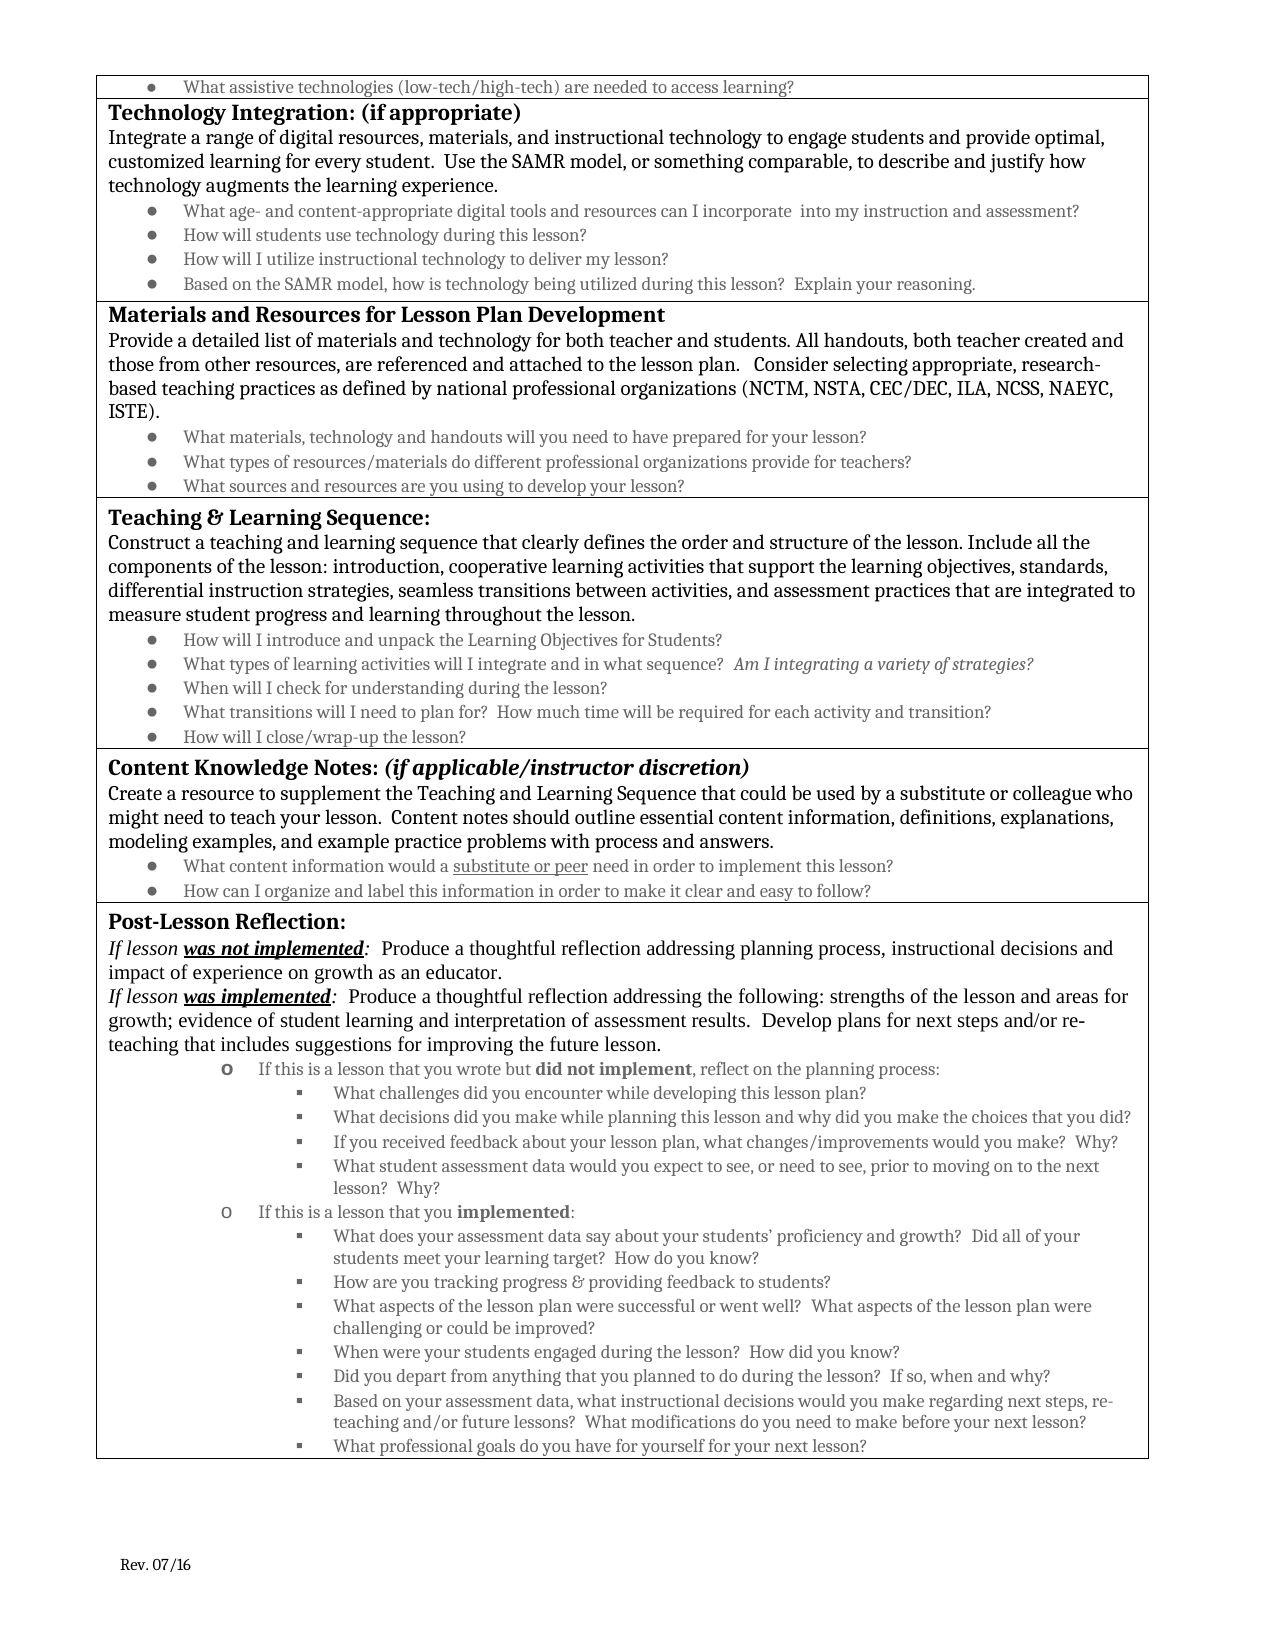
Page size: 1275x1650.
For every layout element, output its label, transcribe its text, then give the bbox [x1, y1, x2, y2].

table_cell Post-Lesson Reflection: If lesson was not implemented: Produce a thoughtful reflection addressing planning process, instructional decisions and impact of experience on growth as an educator. If lesson was implemented: Produce a thoughtful reflection addressing the following: strengths of the lesson and areas for growth; evidence of student learning and interpretation of assessment results. Develop plans for next steps and/or re-teaching that includes suggestions for improving the future lesson. If this is a lesson that you wrote but did not implement, reflect on the planning process: What challenges did you encounter while developing this lesson plan? What decisions did you make while planning this lesson and why did you make the choices that you did? If you received feedback about your lesson plan, what changes/improvements would you make? Why? What student assessment data would you expect to see, or need to see, prior to moving on to the next lesson? Why? If this is a lesson that you implemented: What does your assessment data say about your students’ proficiency and growth? Did all of your students meet your learning target? How do you know? How are you tracking progress & providing feedback to students? What aspects of the lesson plan were successful or went well? What aspects of the lesson plan were challenging or could be improved? When were your students engaged during the lesson? How did you know? Did you depart from anything that you planned to do during the lesson? If so, when and why? Based on your assessment data, what instructional decisions would you make regarding next steps, re-teaching and/or future lessons? What modifications do you need to make before your next lesson? What professional goals do you have for yourself for your next lesson? [97, 903, 1148, 1458]
table_cell Materials and Resources for Lesson Plan Development Provide a detailed list of materials and technology for both teacher and students. All handouts, both teacher created and those from other resources, are referenced and attached to the lesson plan. Consider selecting appropriate, research-based teaching practices as defined by national professional organizations (NCTM, NSTA, CEC/DEC, ILA, NCSS, NAEYC, ISTE). What materials, technology and handouts will you need to have prepared for your lesson? What types of resources/materials do different professional organizations provide for teachers? What sources and resources are you using to develop your lesson? [97, 302, 1148, 497]
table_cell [97, 76, 1148, 98]
table_cell Technology Integration: (if appropriate) Integrate a range of digital resources, materials, and instructional technology to engage students and provide optimal, customized learning for every student. Use the SAMR model, or something comparable, to describe and justify how technology augments the learning experience. What age- and content-appropriate digital tools and resources can I incorporate into my instruction and assessment? How will students use technology during this lesson? How will I utilize instructional technology to deliver my lesson? Based on the SAMR model, how is technology being utilized during this lesson? Explain your reasoning. [97, 99, 1148, 301]
table_cell Content Knowledge Notes: (if applicable/instructor discretion) Create a resource to supplement the Teaching and Learning Sequence that could be used by a substitute or colleague who might need to teach your lesson. Content notes should outline essential content information, definitions, explanations, modeling examples, and example practice problems with process and answers. What content information would a substitute or peer need in order to implement this lesson? How can I organize and label this information in order to make it clear and easy to follow? [97, 749, 1148, 902]
table_cell Teaching & Learning Sequence: Construct a teaching and learning sequence that clearly defines the order and structure of the lesson. Include all the components of the lesson: introduction, cooperative learning activities that support the learning objectives, standards, differential instruction strategies, seamless transitions between activities, and assessment practices that are integrated to measure student progress and learning throughout the lesson. How will I introduce and unpack the Learning Objectives for Students? What types of learning activities will I integrate and in what sequence? Am I integrating a variety of strategies? When will I check for understanding during the lesson? What transitions will I need to plan for? How much time will be required for each activity and transition? How will I close/wrap-up the lesson? [97, 498, 1148, 748]
